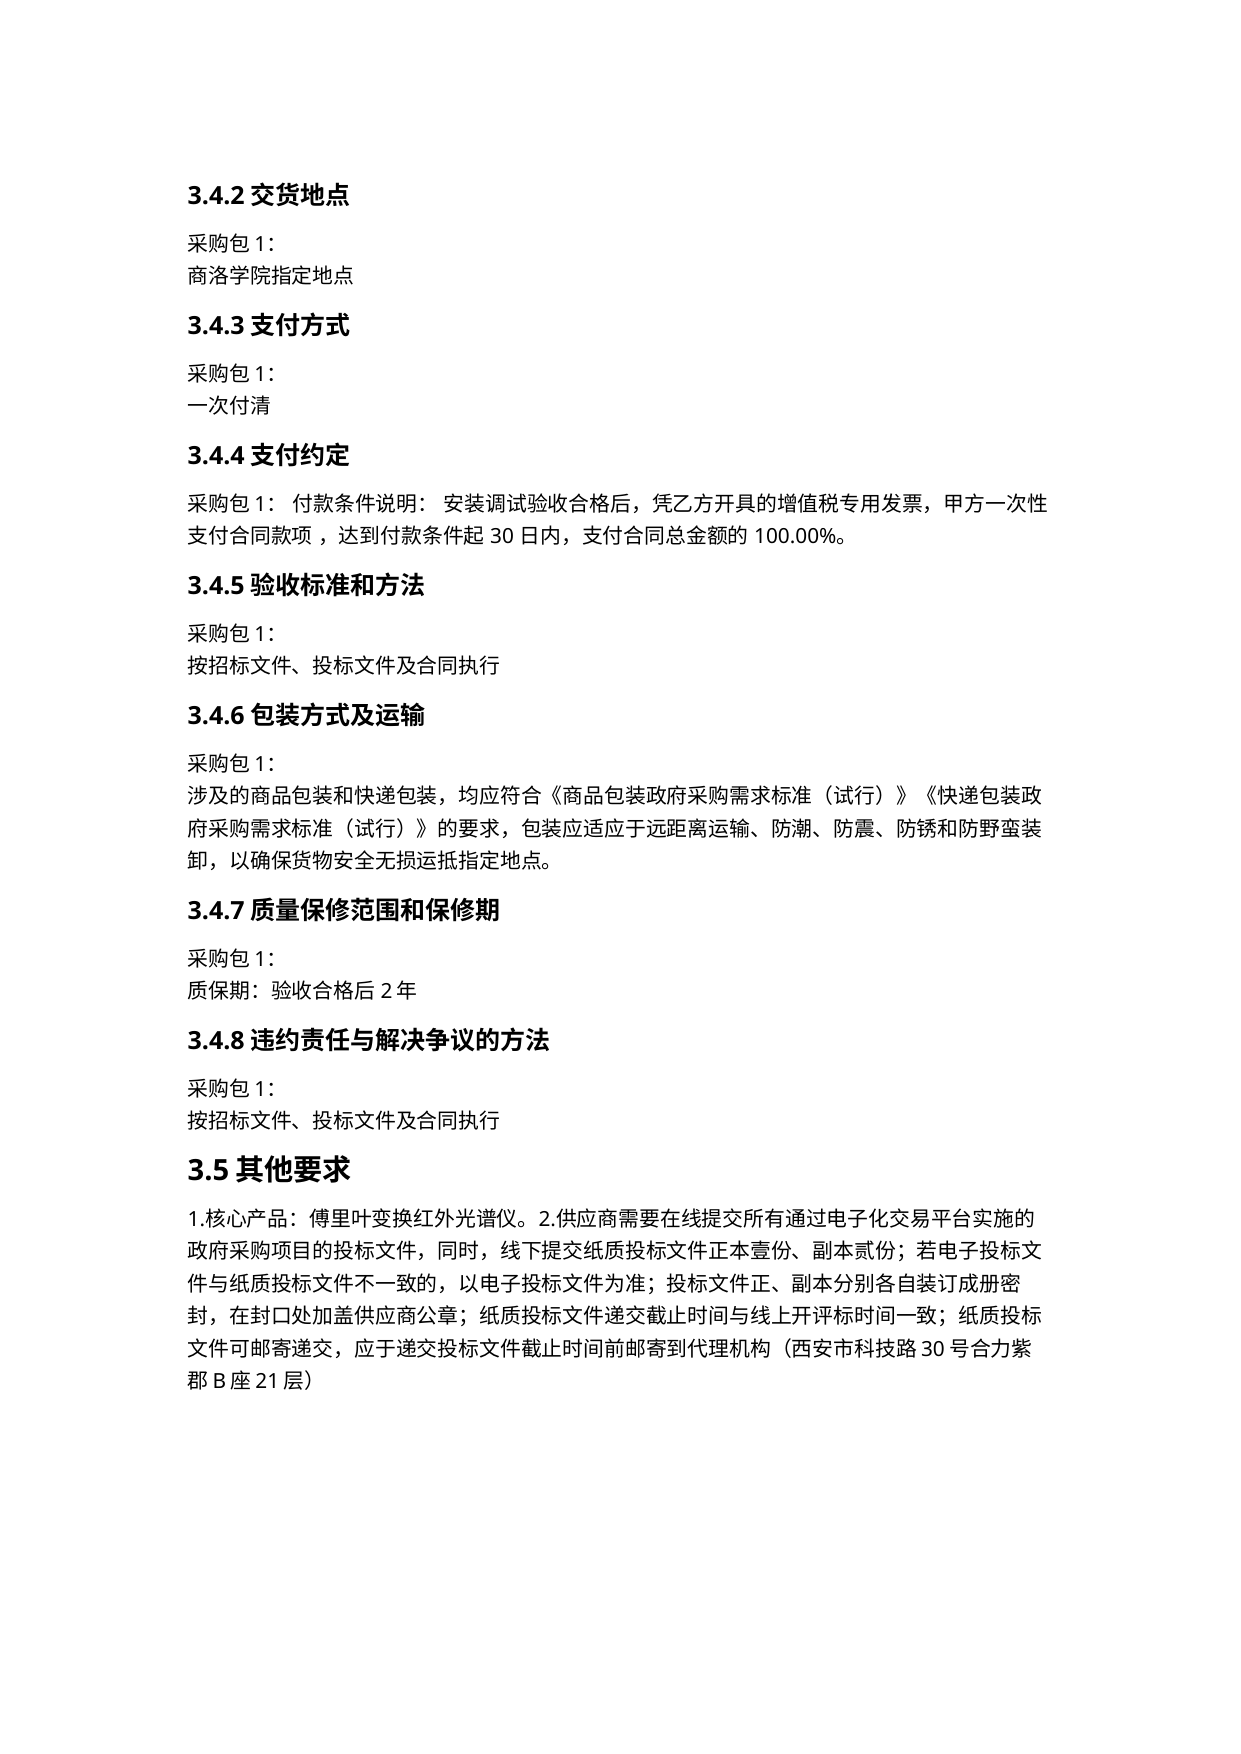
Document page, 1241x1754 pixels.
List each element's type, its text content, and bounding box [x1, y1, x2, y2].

text 采购包1： [187, 942, 1053, 974]
text 采购包1： [187, 1072, 1053, 1104]
text 3.4.8违约责任与解决争议的方法 [187, 1007, 1053, 1072]
text 3.4.2交货地点 [187, 162, 1053, 227]
text 3.5其他要求 [187, 1137, 1053, 1202]
text 涉及的商品包装和快递包装，均应符合《商品包装政府采购需求标准（试行）》《快递包装政府采购需求标准（试行）》的要求，包装应适应于远距离运输、防潮、防震、防锈和防野蛮装卸，以确保货物安全无损运抵指定地点。 [187, 779, 1053, 877]
text 商洛学院指定地点 [187, 259, 1053, 292]
text 采购包1： 付款条件说明： 安装调试验收合格后，凭乙方开具的增值税专用发票，甲方一次性支付合同款项 ，达到付款条件起 30 日内，支付合同总金额的 100.00%。 [187, 487, 1053, 552]
text 3.4.4支付约定 [187, 422, 1053, 487]
text 采购包1： [187, 227, 1053, 259]
text 按招标文件、投标文件及合同执行 [187, 649, 1053, 682]
text 3.4.3支付方式 [187, 292, 1053, 357]
text 1.核心产品：傅里叶变换红外光谱仪。2.供应商需要在线提交所有通过电子化交易平台实施的政府采购项目的投标文件，同时，线下提交纸质投标文件正本壹份、副本贰份；若电子投标文件与纸质投标文件不一致的，以电子投标文件为准；投标文件正、副本分别各自装订成册密封，在封口处加盖供应商公章；纸质投标文件递交截止时间与线上开评标时间一致；纸质投标文件可邮寄递交，应于递交投标文件截止时间前邮寄到代理机构（西安市科技路30号合力紫郡B座21层） [187, 1202, 1053, 1397]
text 一次付清 [187, 389, 1053, 422]
text 采购包1： [187, 357, 1053, 389]
text 采购包1： [187, 747, 1053, 779]
text 3.4.5验收标准和方法 [187, 552, 1053, 617]
text 3.4.7质量保修范围和保修期 [187, 877, 1053, 942]
text 3.4.6包装方式及运输 [187, 682, 1053, 747]
text 质保期：验收合格后 2年 [187, 974, 1053, 1007]
text 按招标文件、投标文件及合同执行 [187, 1104, 1053, 1137]
text 采购包1： [187, 617, 1053, 649]
